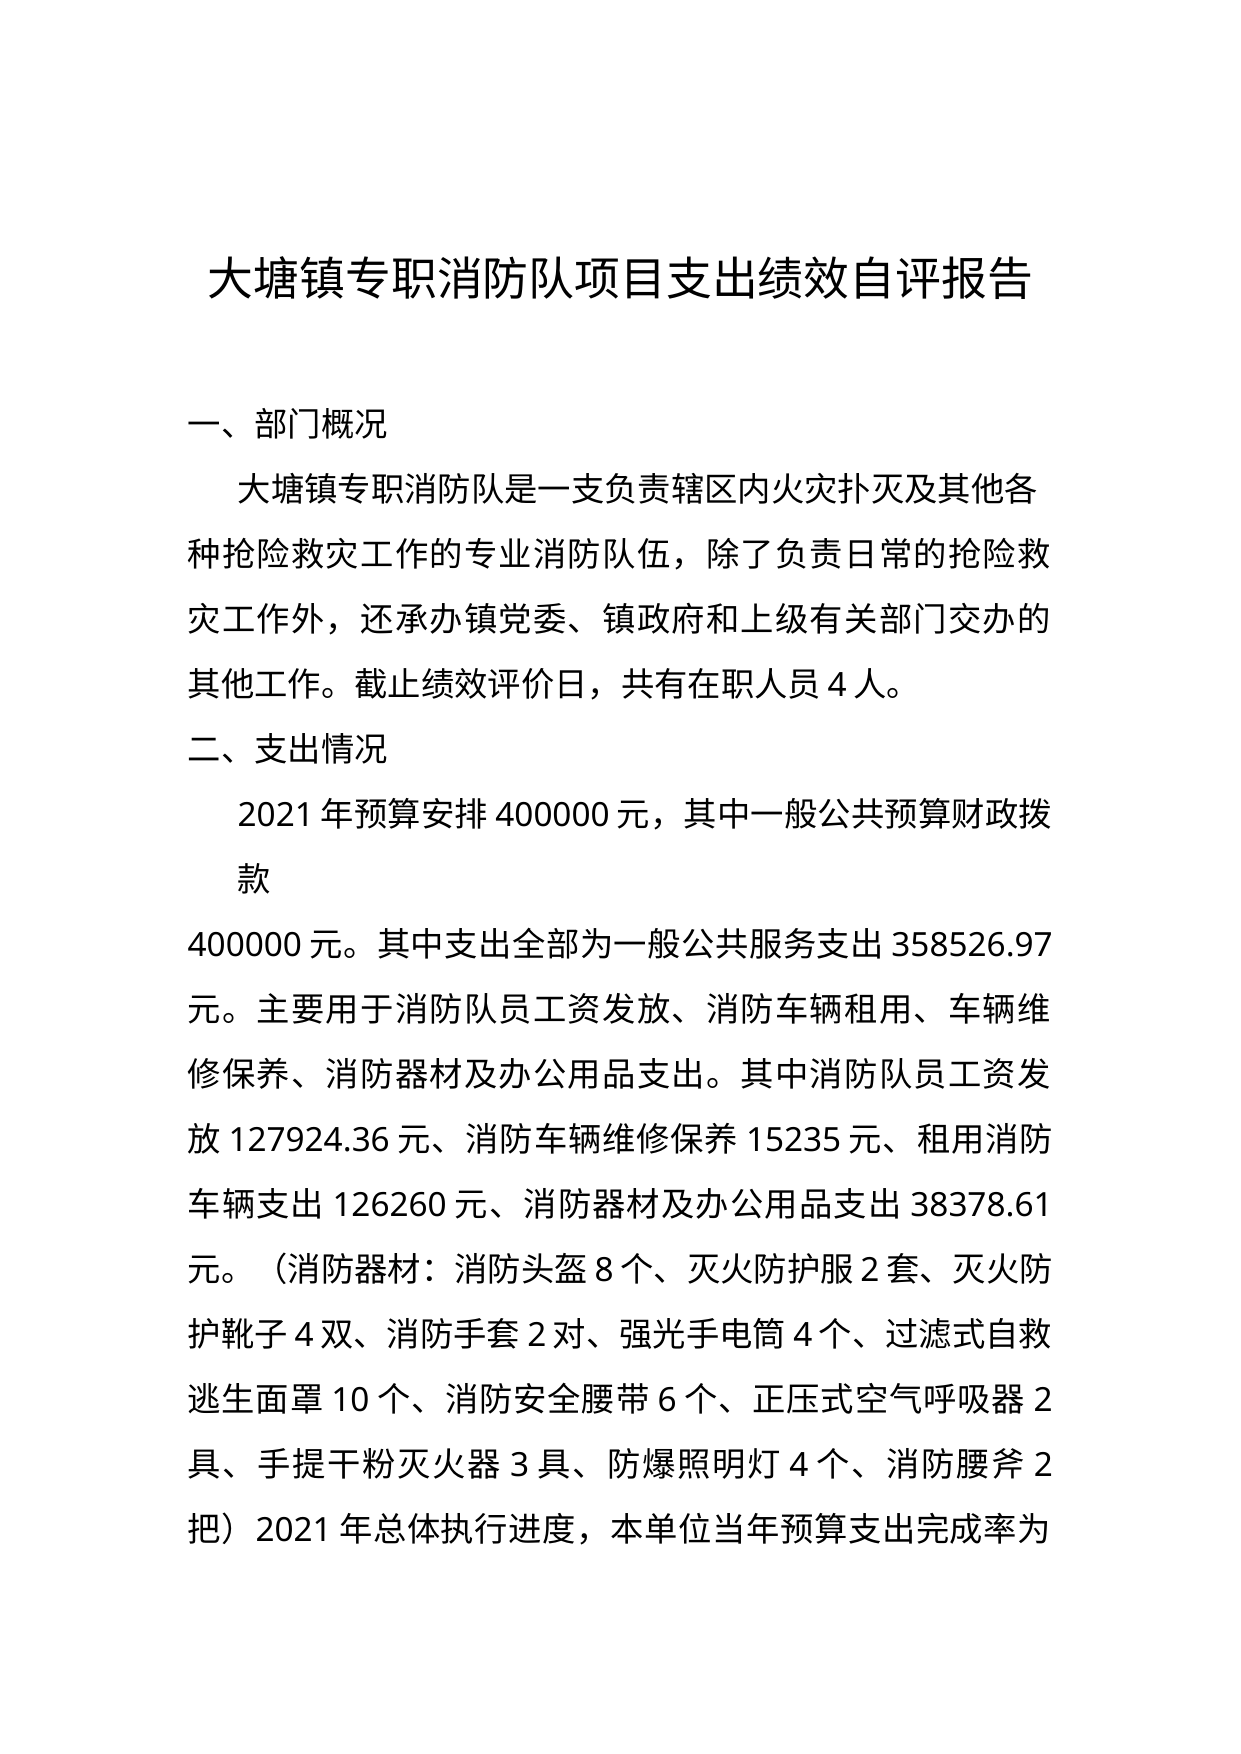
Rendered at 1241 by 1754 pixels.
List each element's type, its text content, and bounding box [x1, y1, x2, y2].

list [187, 909, 1053, 1559]
text 大塘镇专职消防队项目支出绩效自评报告 [187, 227, 1053, 324]
list 种抢险救灾工作的专业消防队伍，除了负责日常的抢险救灾工作外，还承办镇党委、镇政府和上级有关部门交办的其他工作。截止绩效评价日，共有在职人员4人。 [187, 519, 1053, 714]
list 2021年预算安排400000元，其中一般公共预算财政拨款 [237, 779, 1053, 909]
list 部门概况 [187, 389, 1053, 454]
list 支出情况 [187, 714, 1053, 779]
list 大塘镇专职消防队是一支负责辖区内火灾扑灭及其他各 [237, 454, 1053, 519]
